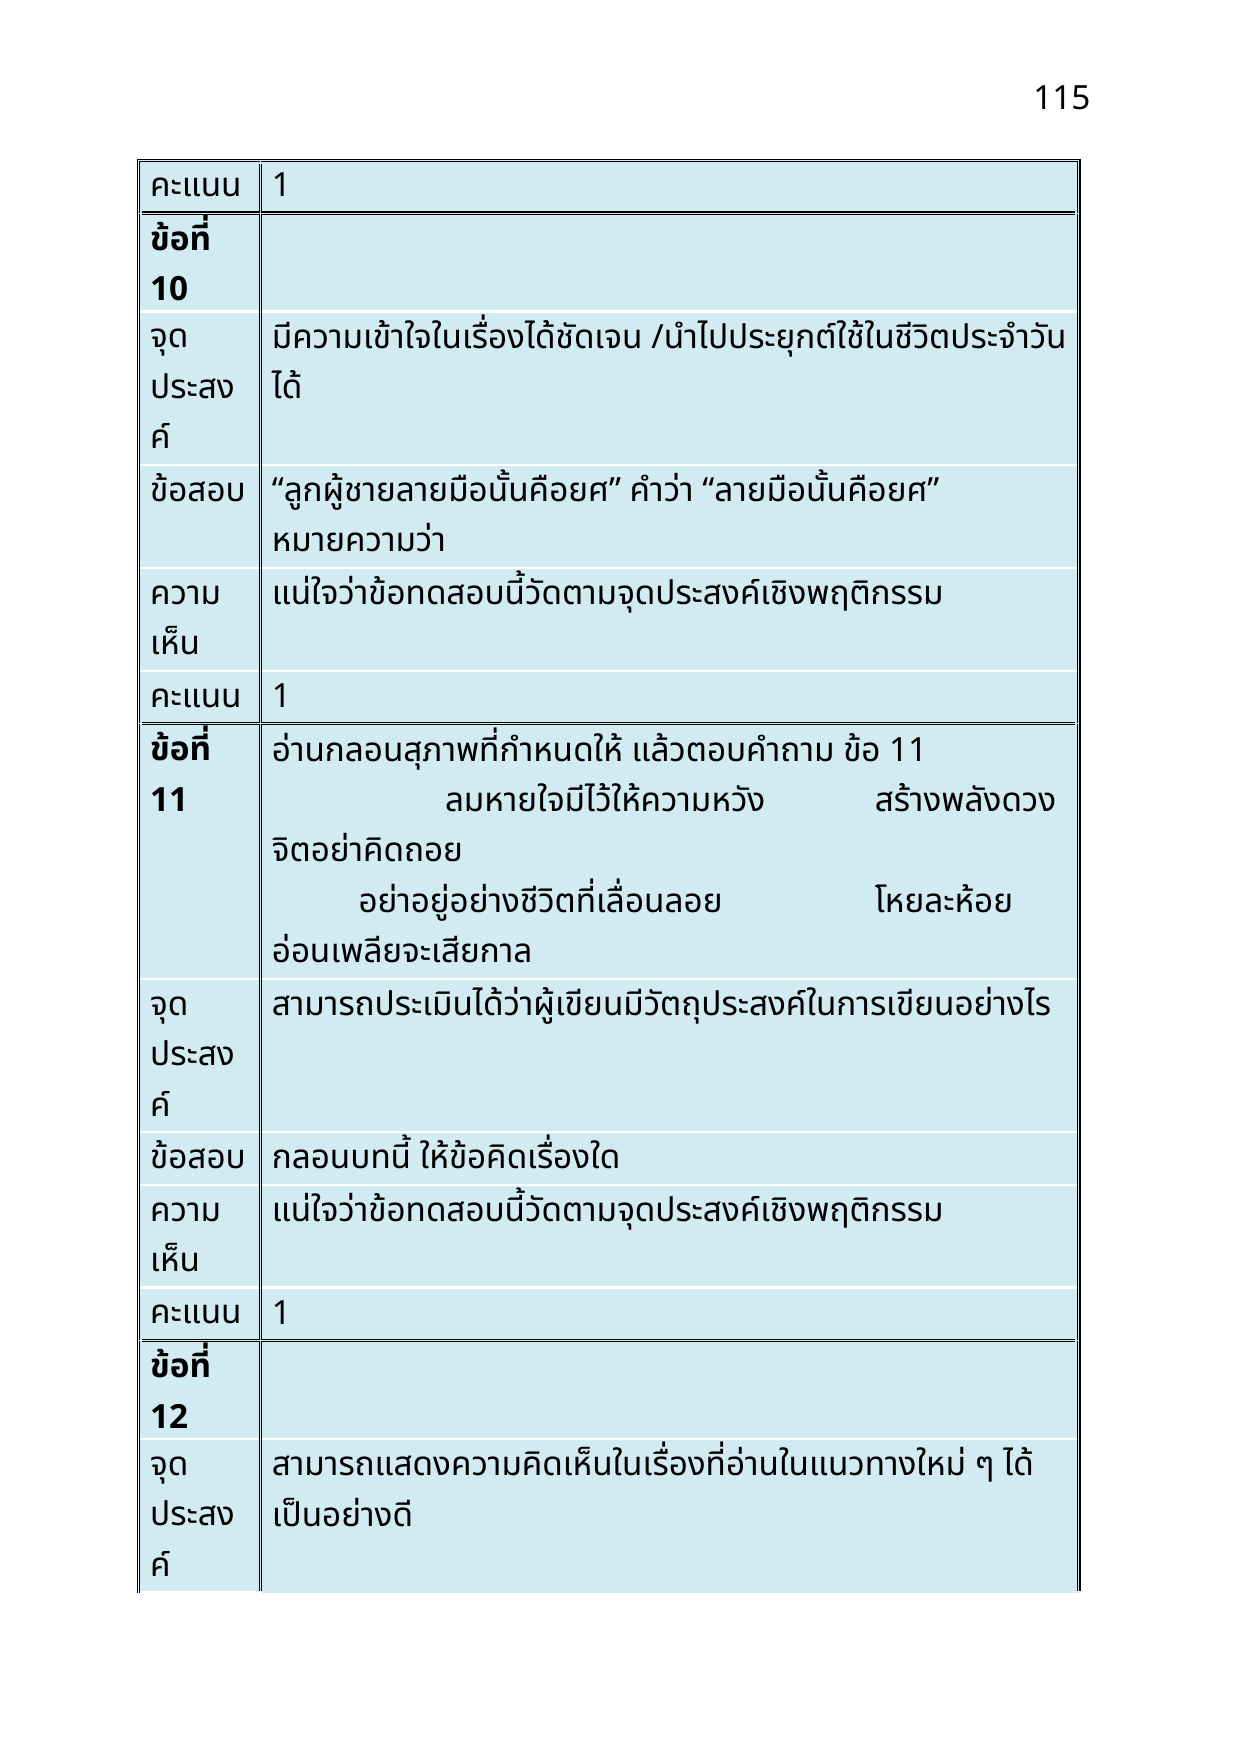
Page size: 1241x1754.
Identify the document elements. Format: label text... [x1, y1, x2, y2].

table_cell ความเห็น [140, 569, 259, 670]
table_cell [262, 1440, 1077, 1591]
table_cell จุดประสงค์ [140, 313, 259, 464]
table_cell สามารถประเมินได้ว่าผู้เขียนมีวัตถุประสงค์ในการเขียนอย่างไร [262, 980, 1077, 1131]
table_cell [260, 1339, 1079, 1438]
table_cell 1 [262, 1289, 1077, 1339]
table_cell จุดประสงค์ [140, 980, 259, 1131]
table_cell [262, 1186, 1077, 1286]
table_cell มีความเข้าใจในเรื่องได้ชัดเจน /นำไปประยุกต์ใช้ในชีวิตประจำวันได้ [262, 313, 1077, 464]
table_cell คะแนน [140, 1289, 259, 1339]
table_cell คะแนน [140, 162, 260, 211]
table_cell ความเห็น [140, 1186, 259, 1286]
table_cell “ลูกผู้ชายลายมือนั้นคือยศ” คำว่า “ลายมือนั้นคือยศ” หมายความว่า [262, 466, 1077, 567]
table_cell [262, 211, 1077, 310]
table_cell อ่านกลอนสุภาพที่กำหนดให้ แล้วตอบคำถาม ข้อ 11 ลมหายใจมีไว้ให้ความหวัง สร้างพลังดวงจิตอย่าคิดถอย อย่าอยู่อย่างชีวิตที่เลื่อนลอย โหยละห้อยอ่อนเพลียจะเสียกาล [260, 722, 1079, 978]
table_cell 1 [262, 672, 1077, 722]
table_cell ข้อที่ 12 [139, 1339, 260, 1438]
table_cell แน่ใจว่าข้อทดสอบนี้วัดตามจุดประสงค์เชิงพฤติกรรม [262, 569, 1077, 670]
table_cell 1 [260, 162, 1077, 211]
table_cell ข้อที่ 10 [140, 211, 259, 310]
table_cell ข้อที่ 11 [139, 722, 260, 978]
table_cell คะแนน [140, 672, 259, 722]
table_cell จุดประสงค์ [140, 1440, 259, 1591]
table_cell ข้อสอบ [140, 1133, 259, 1183]
table_cell ข้อสอบ [140, 466, 259, 567]
table_cell กลอนบทนี้ ให้ข้อคิดเรื่องใด [262, 1133, 1077, 1183]
